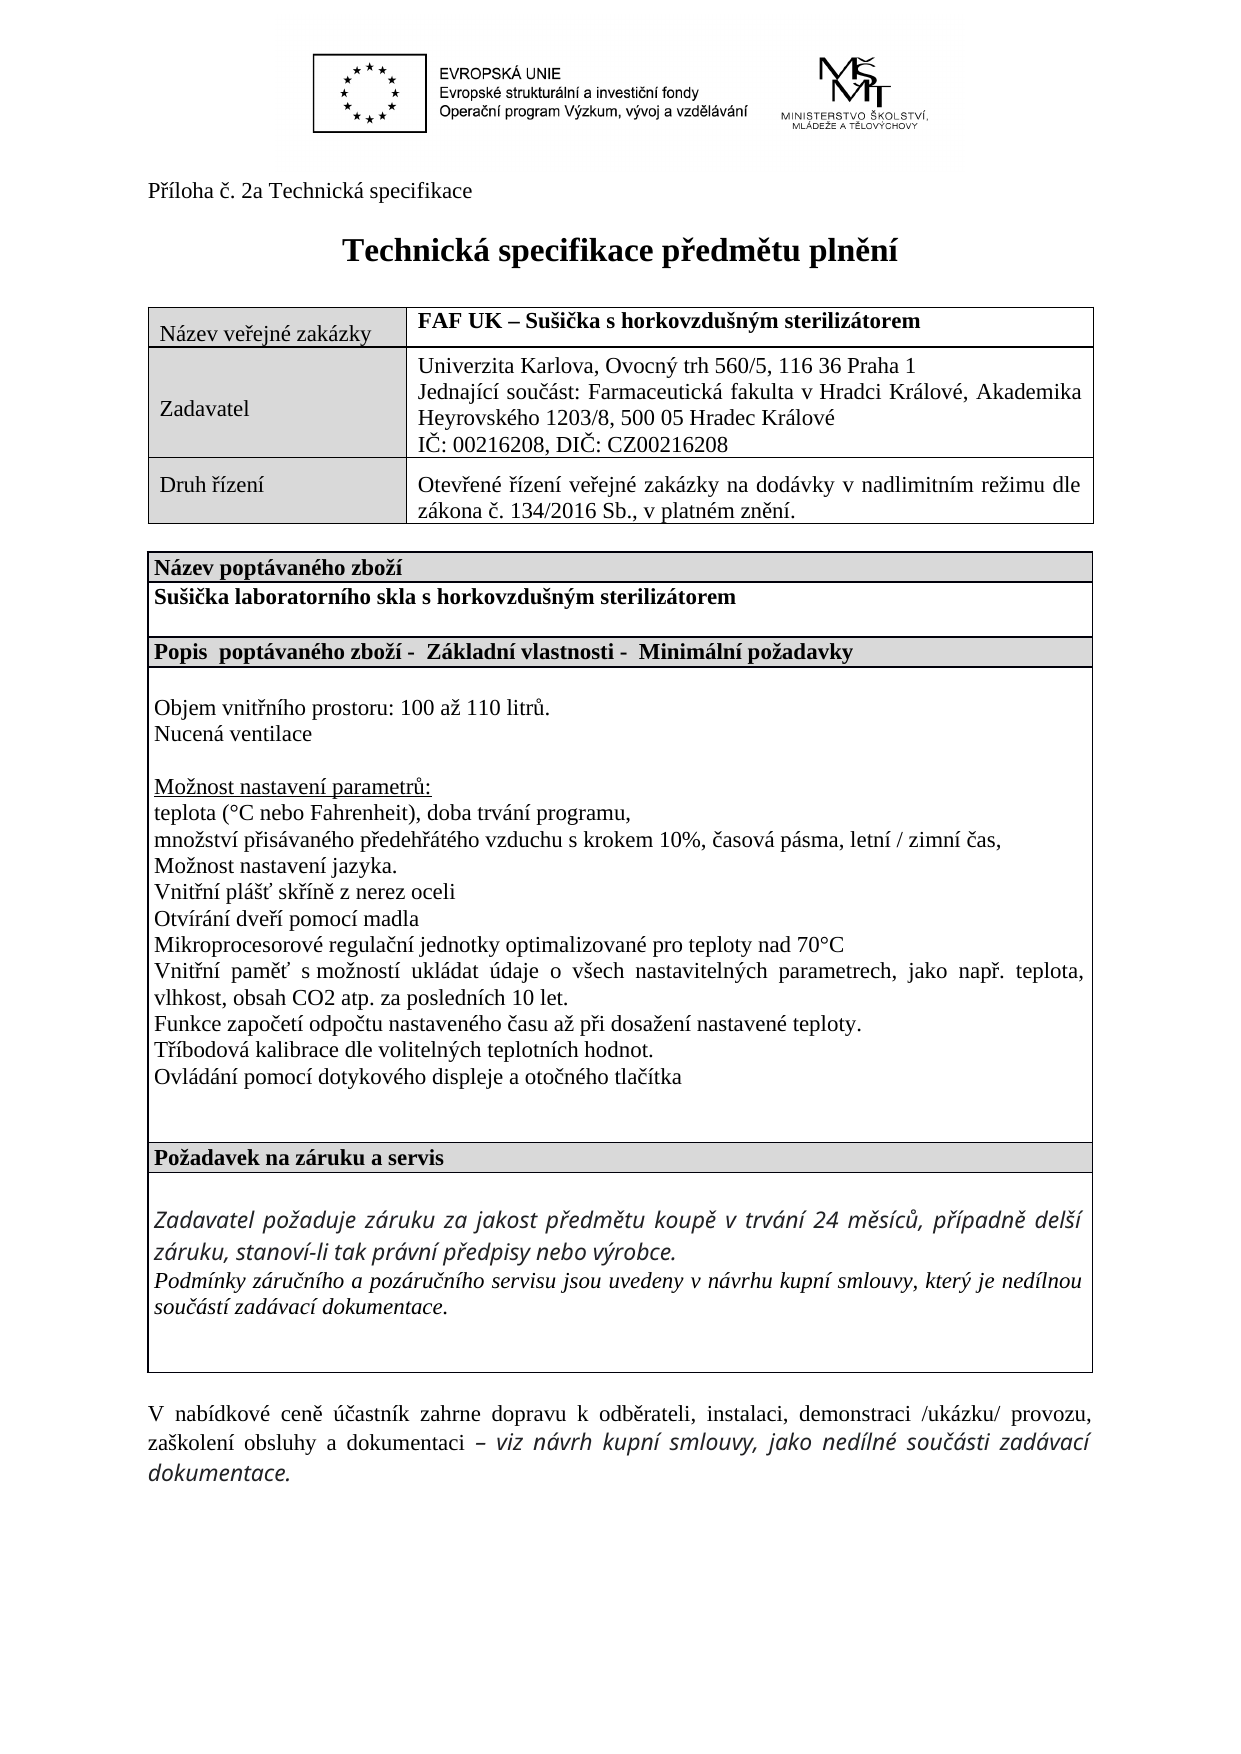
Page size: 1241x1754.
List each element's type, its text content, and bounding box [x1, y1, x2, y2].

table_cell Popis poptávaného zboží - Základní vlastnosti - Minimální požadavky [149, 638, 1092, 666]
table_cell Požadavek na záruku a servis [149, 1143, 1092, 1172]
text V nabídkové ceně účastník zahrne dopravu k odběrateli, instalaci, demonstraci /ukázku/ provozu, zaškolení obsluhy a dokumentaci – viz návrh kupní smlouvy, jako nedílné součásti zadávací dokumentace. [148, 1399, 1093, 1488]
table_cell Sušička laboratorního skla s horkovzdušným sterilizátorem [149, 583, 1092, 636]
table_header Název poptávaného zboží [149, 553, 1092, 581]
text Technická specifikace předmětu plnění [148, 230, 1093, 268]
table_cell Otevřené řízení veřejné zakázky na dodávky v nadlimitním režimu dle zákona č. 134/2016 Sb., v platném znění. [407, 458, 1093, 523]
table_cell Zadavatel [149, 348, 406, 457]
table_cell Zadavatel požaduje záruku za jakost předmětu koupě v trvání 24 měsíců, případně delší záruku, stanoví-li tak právní předpisy nebo výrobce. Podmínky záručního a pozáručního servisu jsou uvedeny v návrhu kupní smlouvy, který je nedílnou součástí zadávací dokumentace. [149, 1173, 1092, 1372]
table_header Název veřejné zakázky [149, 308, 406, 346]
table_cell Druh řízení [149, 458, 406, 523]
table_cell Objem vnitřního prostoru: 100 až 110 litrů. Nucená ventilace Možnost nastavení parametrů: teplota (°C nebo Fahrenheit), doba trvání programu, množství přisávaného předehřátého vzduchu s krokem 10%, časová pásma, letní / zimní čas, Možnost nastavení jazyka. Vnitřní plášť skříně z nerez oceli Otvírání dveří pomocí madla Mikroprocesorové regulační jednotky optimalizované pro teploty nad 70°C Vnitřní paměť s možností ukládat údaje o všech nastavitelných parametrech, jako např. teplota, vlhkost, obsah CO2 atp. za posledních 10 let. Funkce započetí odpočtu nastaveného času až při dosažení nastavené teploty. Tříbodová kalibrace dle volitelných teplotních hodnot. Ovládání pomocí dotykového displeje a otočného tlačítka [149, 668, 1092, 1142]
text Příloha č. 2a Technická specifikace [148, 177, 1093, 203]
table_header FAF UK – Sušička s horkovzdušným sterilizátorem [407, 308, 1093, 346]
table_cell Univerzita Karlova, Ovocný trh 560/5, 116 36 Praha 1 Jednající součást: Farmaceutická fakulta v Hradci Králové, Akademika Heyrovského 1203/8, 500 05 Hradec Králové IČ: 00216208, DIČ: CZ00216208 [407, 348, 1093, 457]
picture [274, 14, 966, 172]
